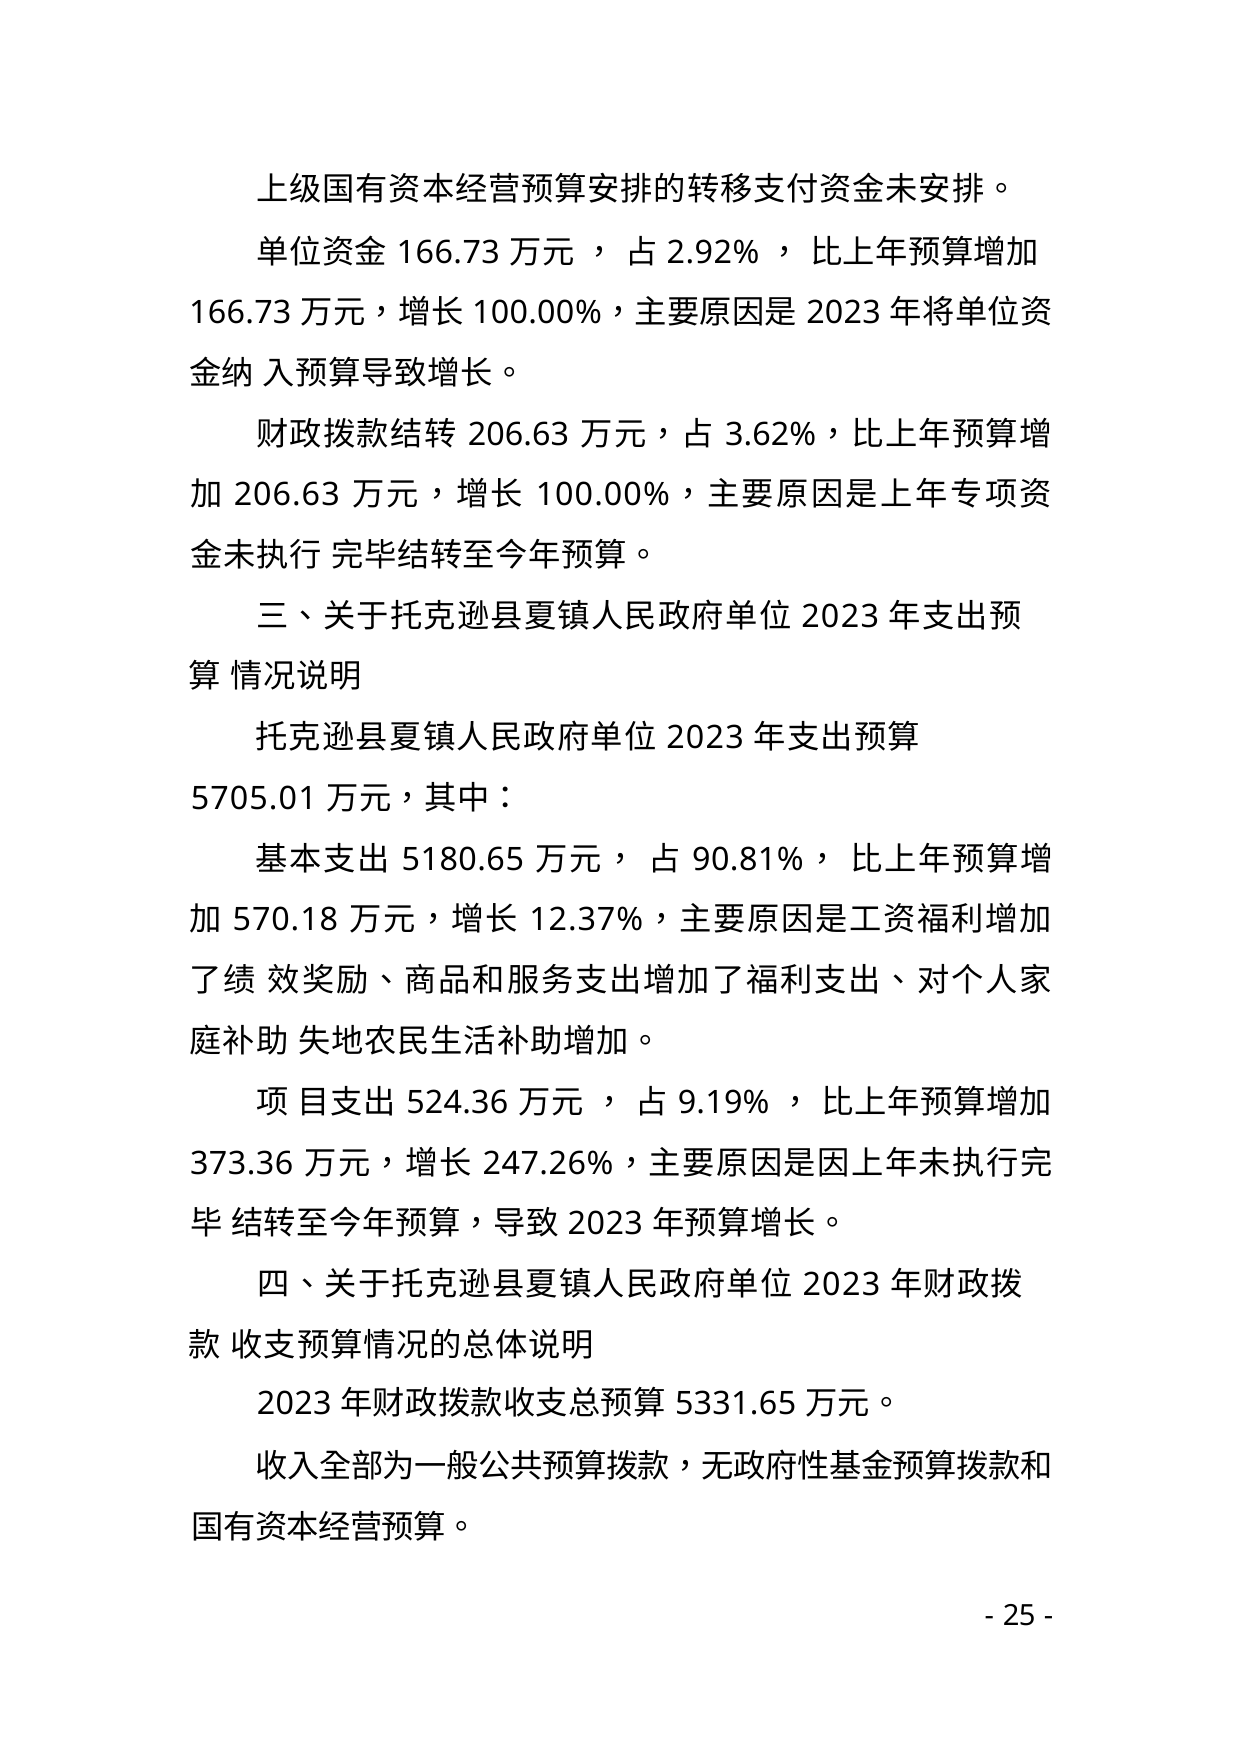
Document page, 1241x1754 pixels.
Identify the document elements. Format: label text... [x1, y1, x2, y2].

text 基本支出 5180.65 万元， 占 90.81%， 比上年预算增加 570.18 万元，增长 12.37%，主要原因是工资福利增加了绩 效奖励、商品和服务支出增加了福利支出、对个人家庭补助 失地农民生活补助增加。 [189, 836, 1053, 1062]
text 托克逊县夏镇人民政府单位 2023 年支出预算 5705.01 万元，其中： [191, 714, 1053, 819]
text 三、关于托克逊县夏镇人民政府单位 2023 年支出预算 情况说明 [189, 593, 1053, 697]
text 财政拨款结转 206.63 万元，占 3.62%，比上年预算增加 206.63 万元，增长 100.00%，主要原因是上年专项资金未执行 完毕结转至今年预算。 [190, 411, 1053, 576]
text 上级国有资本经营预算安排的转移支付资金未安排。 [256, 168, 1054, 208]
text 单位资金 166.73 万元 ， 占 2.92% ， 比上年预算增加 166.73 万元，增长 100.00%，主要原因是 2023 年将单位资金纳 入预算导致增长。 [189, 228, 1053, 394]
text 收入全部为一般公共预算拨款，无政府性基金预算拨款和 国有资本经营预算。 [191, 1443, 1054, 1548]
text 2023 年财政拨款收支总预算 5331.65 万元。 [257, 1383, 1054, 1423]
text 项 目支出 524.36 万元 ， 占 9.19% ， 比上年预算增加 373.36 万元，增长 247.26%，主要原因是因上年未执行完毕 结转至今年预算，导致 2023 年预算增长。 [190, 1079, 1053, 1244]
text 四、关于托克逊县夏镇人民政府单位 2023 年财政拨款 收支预算情况的总体说明 [188, 1261, 1053, 1366]
